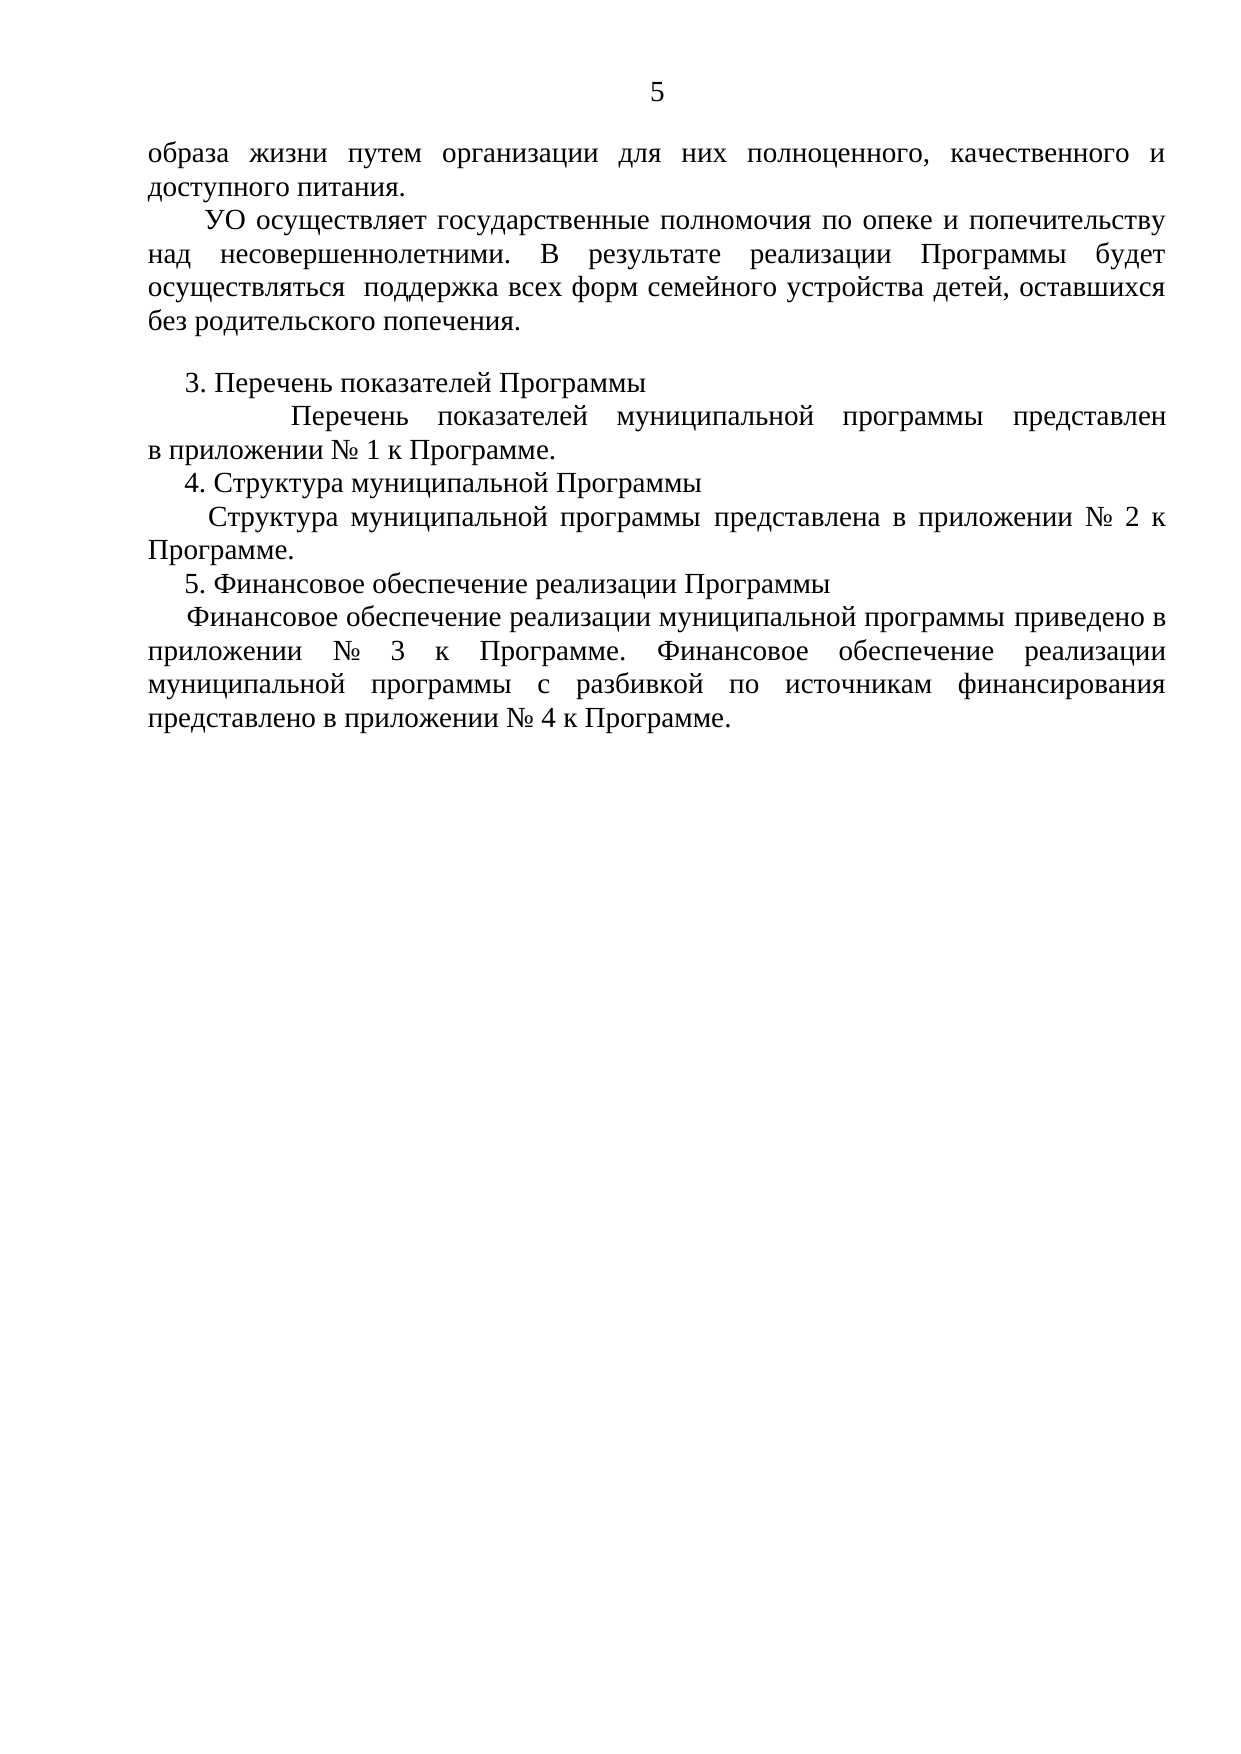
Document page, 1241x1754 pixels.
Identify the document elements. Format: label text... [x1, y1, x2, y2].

text 5. Финансовое обеспечение реализации Программы [148, 566, 1166, 599]
text Структура муниципальной программы представлена в приложении № 2 к Программе. [148, 499, 1166, 566]
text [148, 135, 1166, 202]
text УО осуществляет государственные полномочия по опеке и попечительству над несовершеннолетними. В результате реализации Программы будет осуществляться поддержка всех форм семейного устройства детей, оставшихся без родительского попечения. [148, 202, 1166, 337]
text Перечень показателей муниципальной программы представлен в приложении № 1 к Программе. [148, 398, 1166, 465]
text 4. Структура муниципальной Программы [148, 465, 1166, 499]
text Финансовое обеспечение реализации муниципальной программы приведено в приложении № 3 к Программе. Финансовое обеспечение реализации муниципальной программы с разбивкой по источникам финансирования представлено в приложении № 4 к Программе. [148, 599, 1166, 734]
text 3. Перечень показателей Программы [148, 365, 1166, 398]
